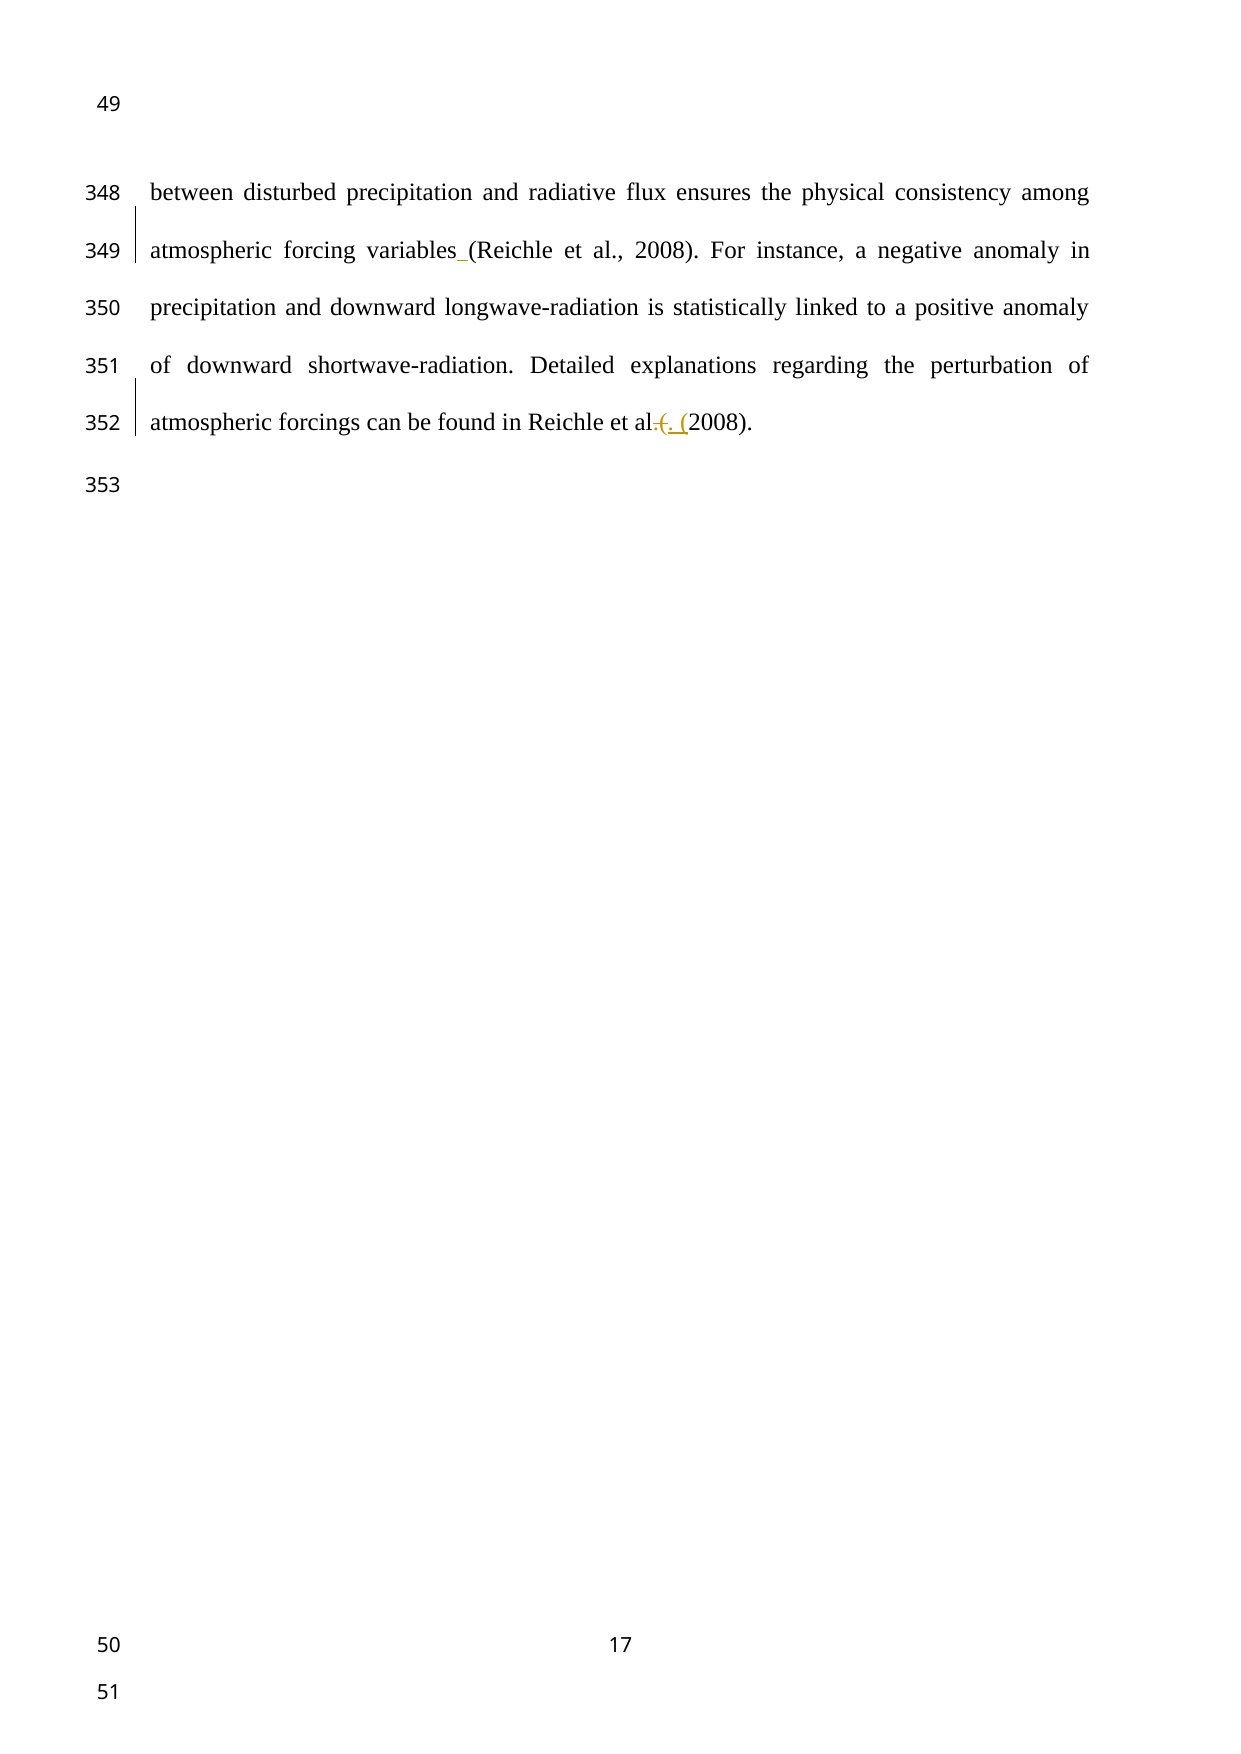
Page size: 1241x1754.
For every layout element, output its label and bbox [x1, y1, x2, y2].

text [150, 177, 1090, 436]
